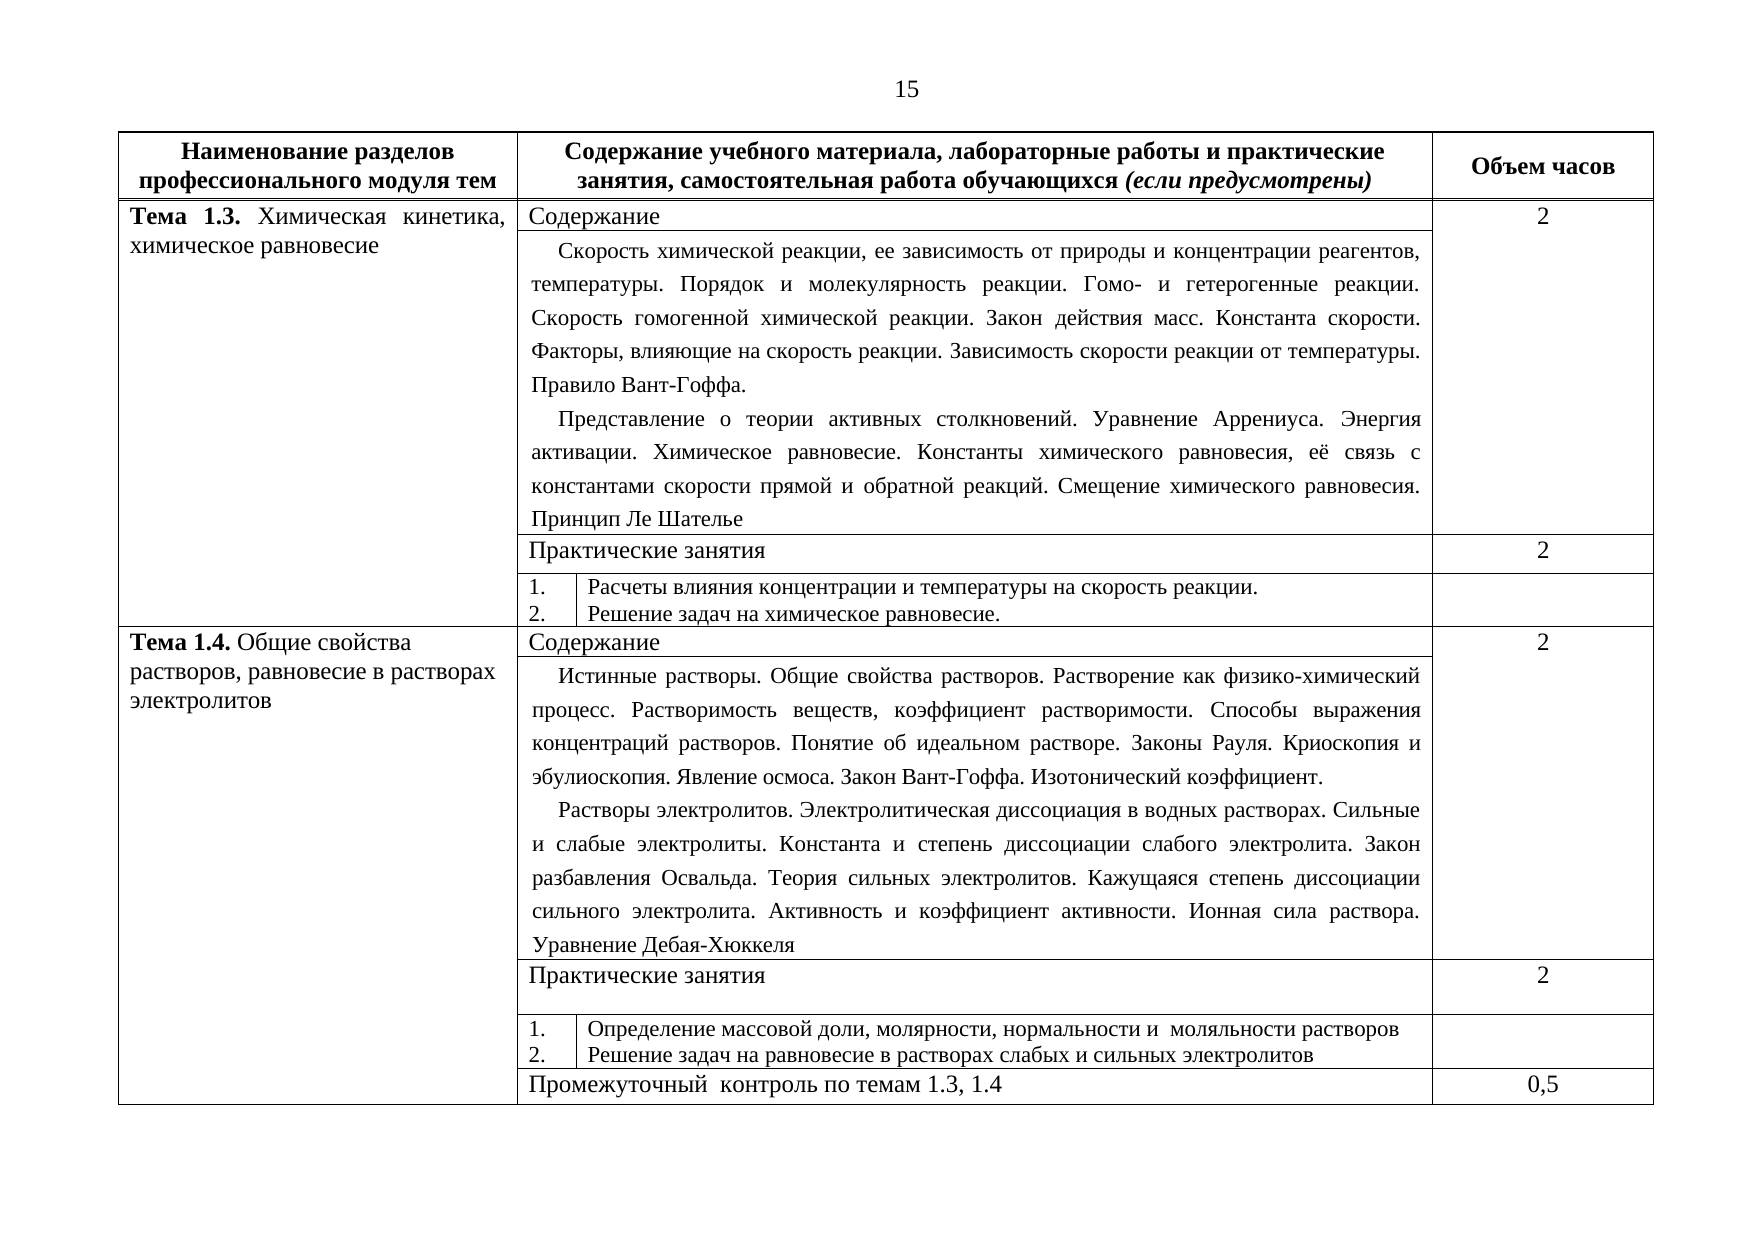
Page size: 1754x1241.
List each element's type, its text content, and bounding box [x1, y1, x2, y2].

table_cell Расчеты влияния концентрации и температуры на скорость реакции. Решение задач на химическое равновесие. [577, 574, 1432, 626]
table_cell Промежуточный контроль по темам 1.3, 1.4 [518, 1069, 1432, 1104]
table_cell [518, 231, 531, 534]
table_cell [1433, 574, 1653, 626]
table_cell 2 [1433, 960, 1653, 1014]
table_cell Определение массовой доли, молярности, нормальности и моляльности растворов Решение задач на равновесие в растворах слабых и сильных электролитов [577, 1015, 1432, 1068]
table_header Содержание учебного материала, лабораторные работы и практические занятия, самостоятельная работа обучающихся (если предусмотрены) [518, 133, 1432, 198]
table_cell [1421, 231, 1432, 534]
table_cell Тема 1.3. Химическая кинетика, химическое равновесие [119, 201, 517, 626]
table_header Объем часов [1433, 133, 1653, 198]
table_cell 2 [1433, 627, 1653, 959]
table_cell Содержание [518, 627, 1432, 656]
table_cell Тема 1.4. Общие свойства растворов, равновесие в растворах электролитов [119, 627, 517, 1104]
table_cell Практические занятия [518, 535, 1432, 572]
table_cell Практические занятия [518, 960, 1432, 1014]
table_cell 0,5 [1433, 1069, 1653, 1104]
table_header Наименование разделов профессионального модуля тем [119, 133, 517, 198]
table_cell Содержание [518, 201, 1432, 230]
table_cell 1. 2. [518, 1015, 576, 1068]
table_cell [1433, 1015, 1653, 1068]
table_cell 2 [1433, 201, 1653, 534]
table_cell 2 [1433, 535, 1653, 572]
table_cell 1. 2. [518, 574, 576, 626]
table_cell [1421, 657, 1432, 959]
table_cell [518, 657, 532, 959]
